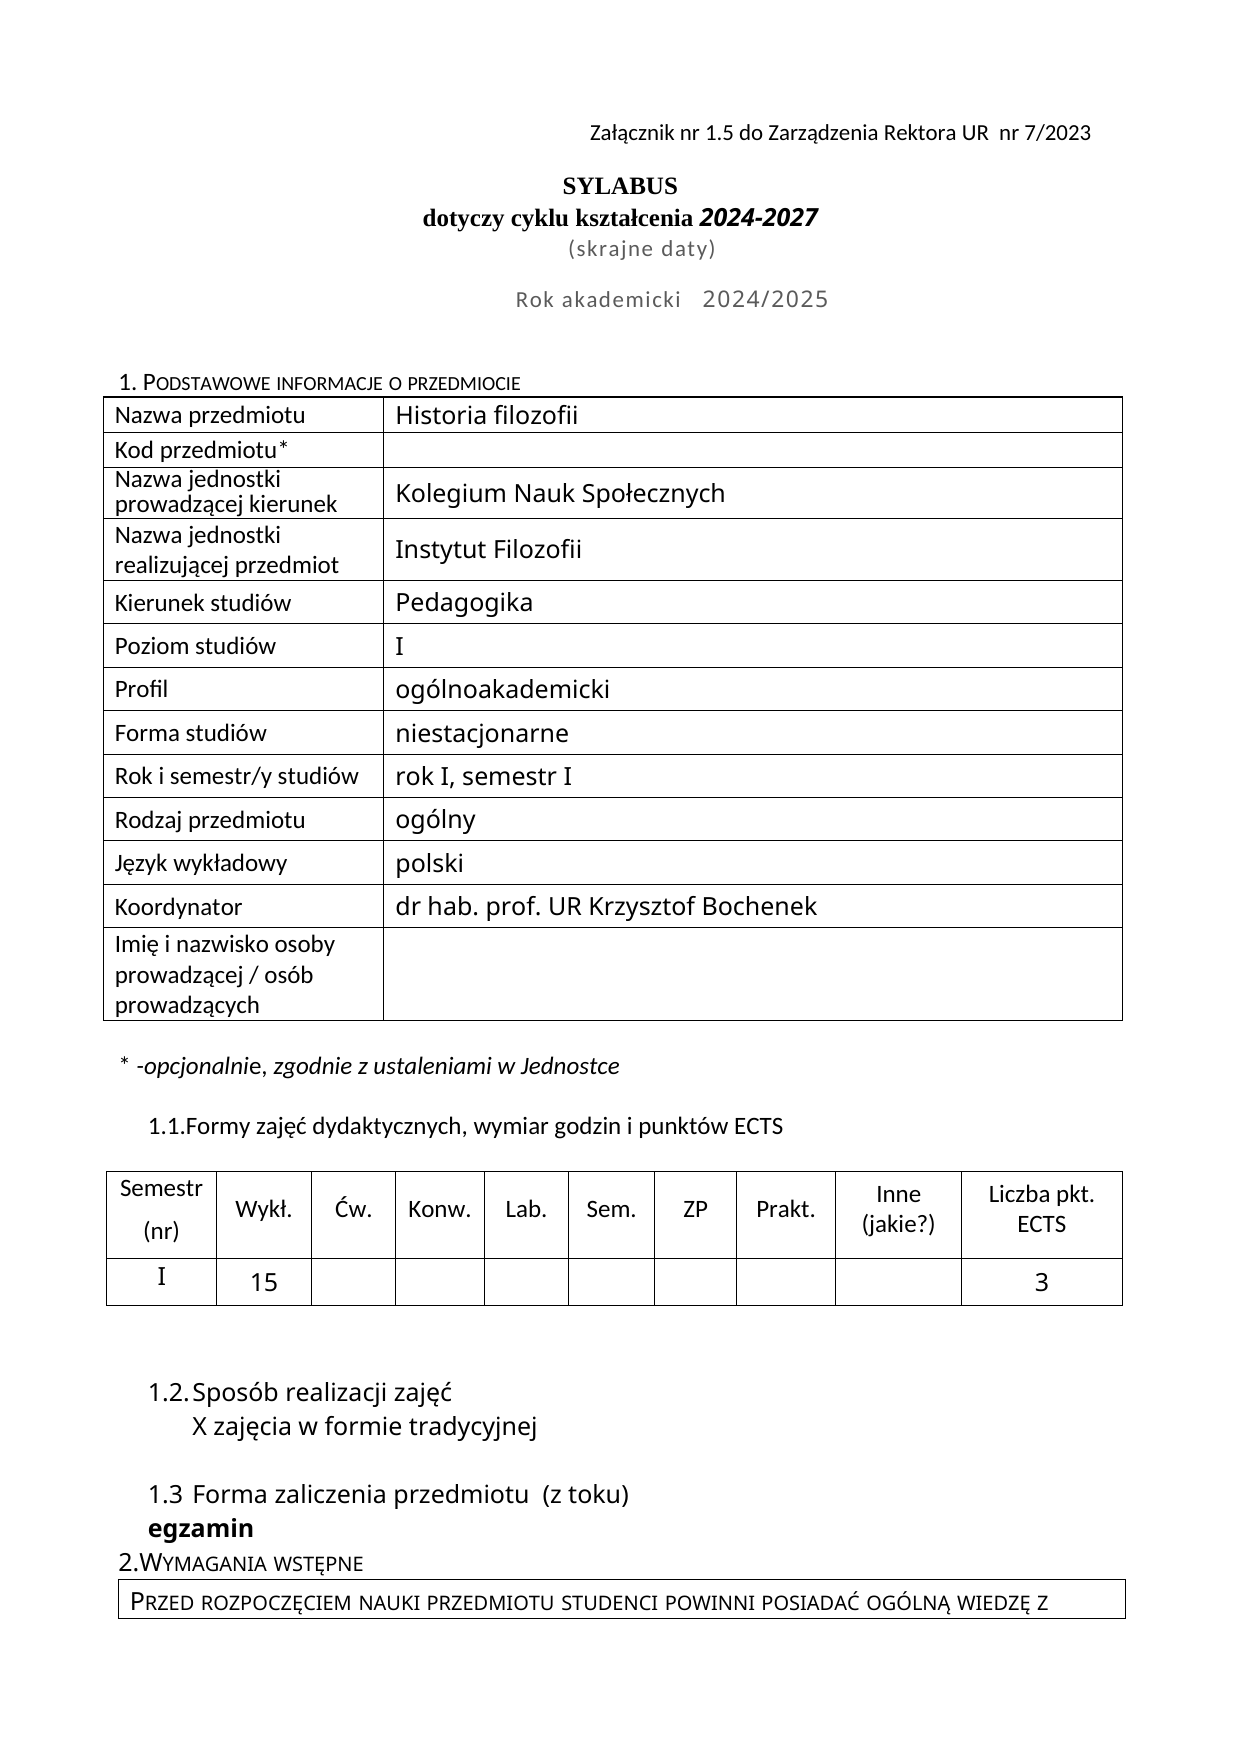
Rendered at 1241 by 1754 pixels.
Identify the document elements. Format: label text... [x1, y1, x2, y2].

list Załącznik nr 1.5 do Zarządzenia Rektora UR nr 7/2023 [162, 118, 1122, 146]
table_cell 3 [962, 1259, 1122, 1305]
table_cell rok I, semestr I [384, 755, 1122, 797]
text egzamin [148, 1511, 1122, 1544]
table_header Historia filozofii [384, 398, 1122, 432]
subtitle (skrajne daty) [118, 234, 1122, 262]
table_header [119, 1580, 1125, 1618]
table_cell [569, 1259, 654, 1305]
table_cell [655, 1259, 736, 1305]
table_cell Instytut Filozofii [384, 519, 1122, 580]
table_cell 15 [217, 1259, 311, 1305]
table_cell Kod przedmiotu* [104, 433, 383, 467]
table_cell Poziom studiów [104, 624, 383, 667]
table_header Semestr (nr) [107, 1172, 216, 1258]
table_header Lab. [485, 1172, 568, 1258]
table_header Wykł. [217, 1172, 311, 1258]
table_cell Pedagogika [384, 581, 1122, 623]
table_cell Forma studiów [104, 711, 383, 753]
table_header Nazwa przedmiotu [104, 398, 383, 432]
table_cell Język wykładowy [104, 841, 383, 884]
text * -opcjonalnie, zgodnie z ustaleniami w Jednostce [118, 1050, 1122, 1081]
table_cell Kierunek studiów [104, 581, 383, 623]
table_cell polski [384, 841, 1122, 884]
table_cell ogólnoakademicki [384, 668, 1122, 710]
text 1.3 Forma zaliczenia przedmiotu (z toku) [148, 1476, 1122, 1511]
table_cell [384, 928, 1122, 1020]
table_cell Rok i semestr/y studiów [104, 755, 383, 797]
text 2.Wymagania wstępne [118, 1544, 1122, 1579]
table_cell ogólny [384, 798, 1122, 840]
table_cell [312, 1259, 395, 1305]
table_cell [485, 1259, 568, 1305]
table_cell Profil [104, 668, 383, 710]
table_cell I [384, 624, 1122, 667]
table_cell Rodzaj przedmiotu [104, 798, 383, 840]
table_cell Nazwa jednostki prowadzącej kierunek [104, 468, 383, 518]
table_header Prakt. [737, 1172, 835, 1258]
table_cell [396, 1259, 484, 1305]
title SYLABUS [118, 171, 1122, 200]
text 1. Podstawowe informacje o przedmiocie [118, 366, 1122, 396]
text 1.2. Sposób realizacji zajęć [148, 1374, 1122, 1408]
table_cell dr hab. prof. UR Krzysztof Bochenek [384, 885, 1122, 927]
table_cell Koordynator [104, 885, 383, 927]
table_header Inne (jakie?) [836, 1172, 961, 1258]
table_header Liczba pkt. ECTS [962, 1172, 1122, 1258]
table_cell I [107, 1259, 216, 1305]
table_cell niestacjonarne [384, 711, 1122, 753]
table_header ZP [655, 1172, 736, 1258]
subtitle Rok akademicki 2024/2025 [118, 283, 1122, 314]
table_header Sem. [569, 1172, 654, 1258]
table_cell Imię i nazwisko osoby prowadzącej / osób prowadzących [104, 928, 383, 1020]
table_cell [836, 1259, 961, 1305]
title dotyczy cyklu kształcenia 2024-2027 [118, 200, 1122, 234]
text 1.1.Formy zajęć dydaktycznych, wymiar godzin i punktów ECTS [148, 1110, 1122, 1140]
table_cell [384, 433, 1122, 467]
table_header Ćw. [312, 1172, 395, 1258]
table_cell [737, 1259, 835, 1305]
table_cell Kolegium Nauk Społecznych [384, 468, 1122, 518]
table_cell Nazwa jednostki realizującej przedmiot [104, 519, 383, 580]
text X zajęcia w formie tradycyjnej [192, 1408, 1122, 1442]
table_header Konw. [396, 1172, 484, 1258]
